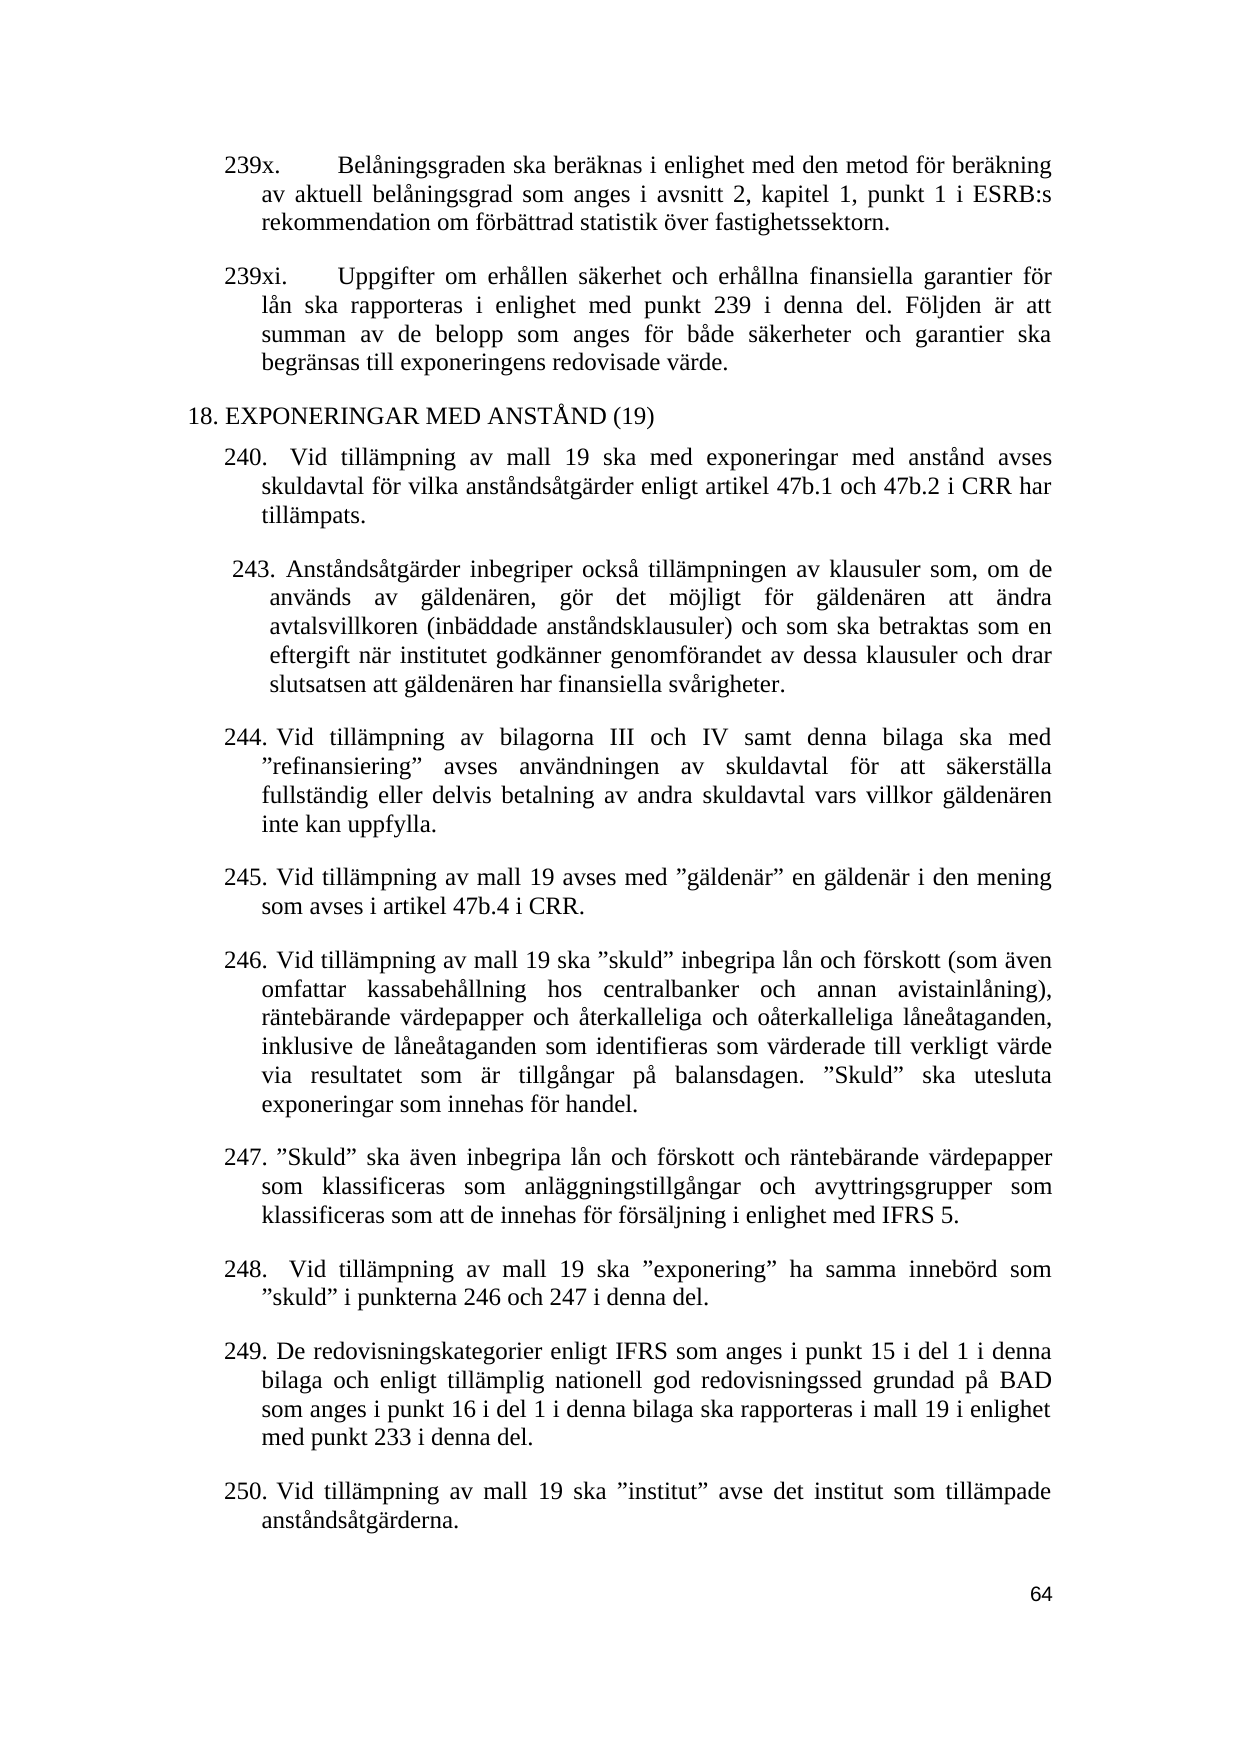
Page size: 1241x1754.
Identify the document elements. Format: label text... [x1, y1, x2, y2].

text Vid tillämpning av mall 19 avses med ”gäldenär” en gäldenär i den mening som avses i artikel 47b.4 i CRR. [224, 862, 1053, 920]
text Vid tillämpning av bilagorna III och IV samt denna bilaga ska med ”refinansiering” avses användningen av skuldavtal för att säkerställa fullständig eller delvis betalning av andra skuldavtal vars villkor gäldenären inte kan uppfylla. [224, 722, 1053, 837]
text Vid tillämpning av mall 19 ska ”institut” avse det institut som tillämpade anståndsåtgärderna. [224, 1476, 1053, 1534]
text De redovisningskategorier enligt IFRS som anges i punkt 15 i del 1 i denna bilaga och enligt tillämplig nationell god redovisningssed grundad på BAD som anges i punkt 16 i del 1 i denna bilaga ska rapporteras i mall 19 i enlighet med punkt 233 i denna del. [224, 1336, 1053, 1451]
list Anståndsåtgärder inbegriper också tillämpningen av klausuler som, om de används av gäldenären, gör det möjligt för gäldenären att ändra avtalsvillkoren (inbäddade anståndsklausuler) och som ska betraktas som en eftergift när institutet godkänner genomförandet av dessa klausuler och drar slutsatsen att gäldenären har finansiella svårigheter. [232, 554, 1053, 697]
text ”Skuld” ska även inbegripa lån och förskott och räntebärande värdepapper som klassificeras som anläggningstillgångar och avyttringsgrupper som klassificeras som att de innehas för försäljning i enlighet med IFRS 5. [224, 1142, 1053, 1229]
text Vid tillämpning av mall 19 ska med exponeringar med anstånd avses skuldavtal för vilka anståndsåtgärder enligt artikel 47b.1 och 47b.2 i CRR har tillämpats. [224, 442, 1053, 529]
list 239xi. Uppgifter om erhållen säkerhet och erhållna finansiella garantier för lån ska rapporteras i enlighet med punkt 239 i denna del. Följden är att summan av de belopp som anges för både säkerheter och garantier ska begränsas till exponeringens redovisade värde. [224, 261, 1053, 376]
subtitle Exponeringar med anstånd (19) [187, 401, 1053, 430]
text Vid tillämpning av mall 19 ska ”skuld” inbegripa lån och förskott (som även omfattar kassabehållning hos centralbanker och annan avistainlåning), räntebärande värdepapper och återkalleliga och oåterkalleliga låneåtaganden, inklusive de låneåtaganden som identifieras som värderade till verkligt värde via resultatet som är tillgångar på balansdagen. ”Skuld” ska utesluta exponeringar som innehas för handel. [224, 945, 1053, 1117]
text Vid tillämpning av mall 19 ska ”exponering” ha samma innebörd som ”skuld” i punkterna 246 och 247 i denna del. [224, 1254, 1053, 1311]
list 239x. Belåningsgraden ska beräknas i enlighet med den metod för beräkning av aktuell belåningsgrad som anges i avsnitt 2, kapitel 1, punkt 1 i ESRB:s rekommendation om förbättrad statistik över fastighetssektorn. [224, 150, 1053, 236]
